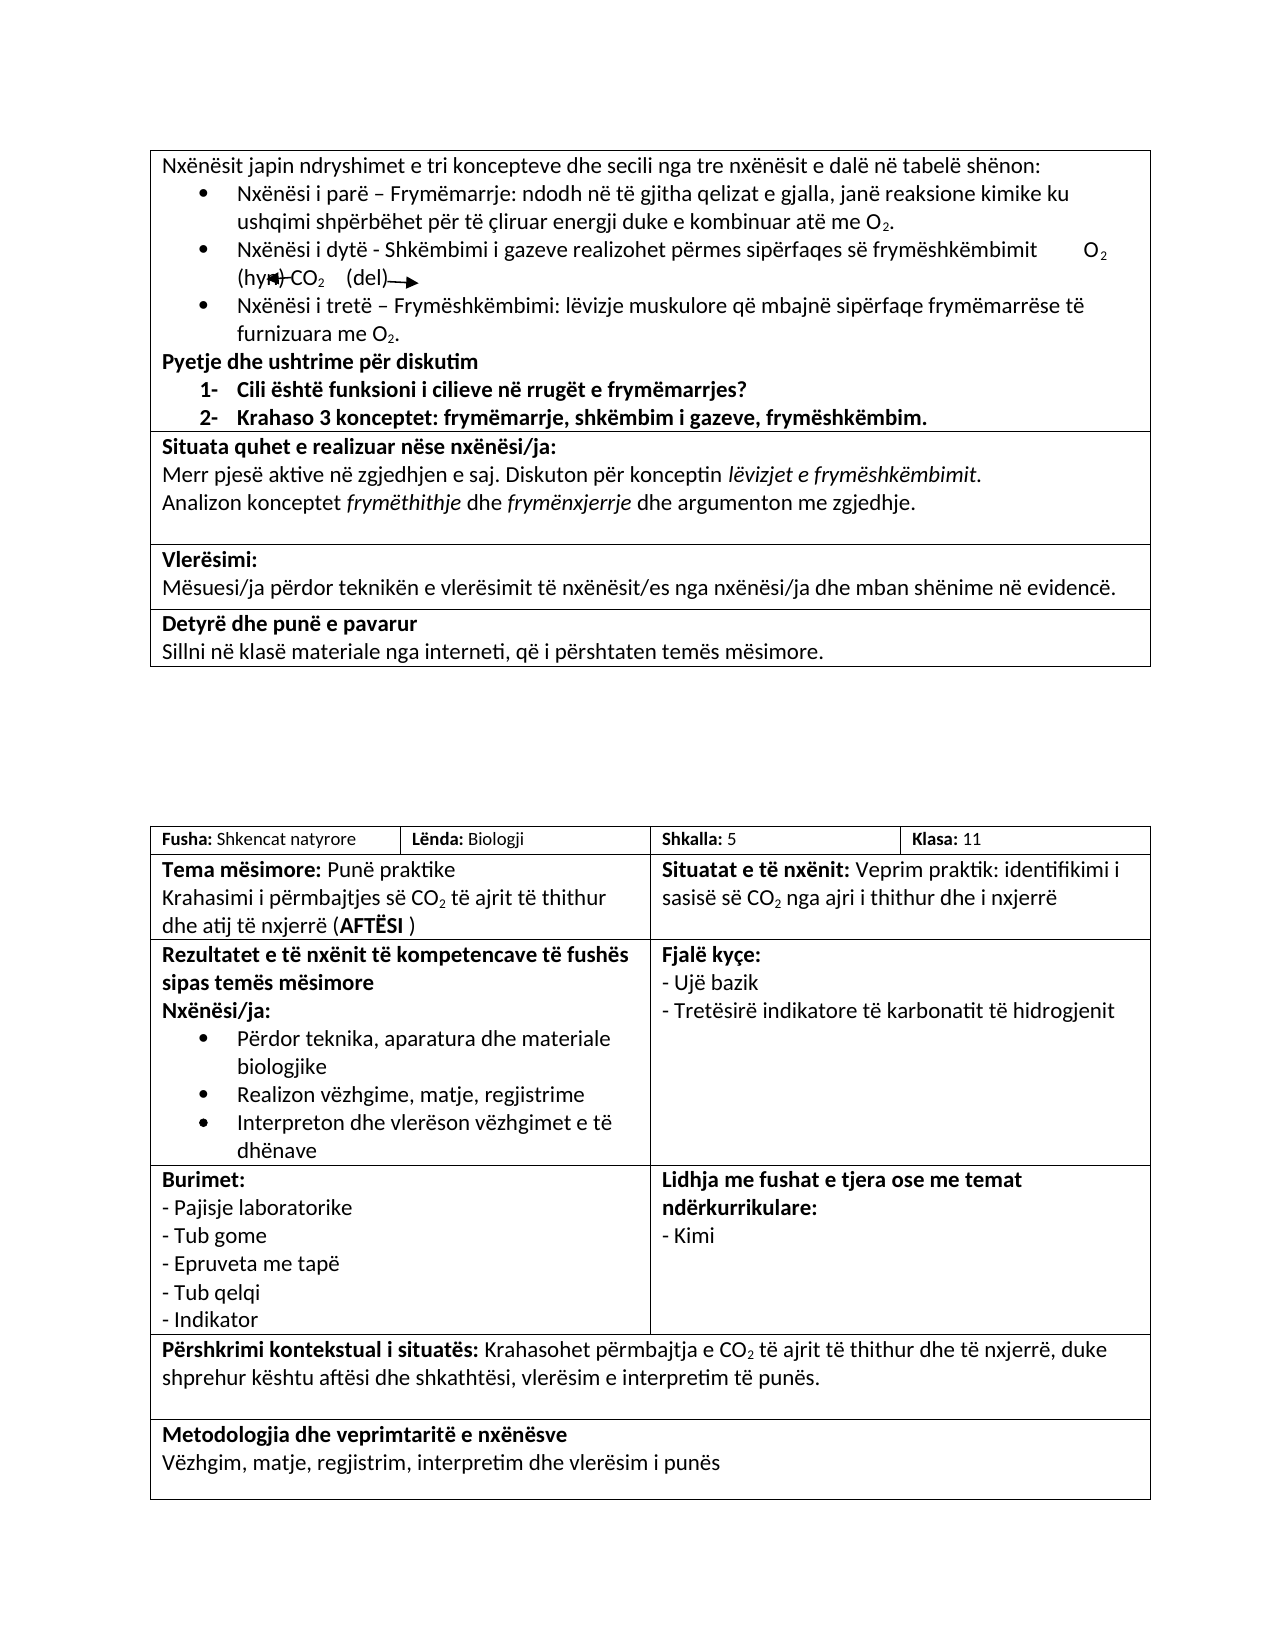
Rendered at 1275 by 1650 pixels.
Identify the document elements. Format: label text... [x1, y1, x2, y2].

table_cell Situatat e të nxënit: Veprim praktik: identifikimi i sasisë së CO2 nga ajri i thithur dhe i nxjerrë [651, 855, 1150, 939]
table_cell Tema mësimore: Punë praktike Krahasimi i përmbajtjes së CO2 të ajrit të thithur dhe atij të nxjerrë (AFTËSI ) [151, 855, 650, 939]
table_cell Burimet: - Pajisje laboratorike - Tub gome - Epruveta me tapë - Tub qelqi - Indikator [151, 1166, 650, 1334]
table_header Lënda: Biologji [401, 827, 650, 854]
table_cell Rezultatet e të nxënit të kompetencave të fushës sipas temës mësimore Nxënësi/ja: Përdor teknika, aparatura dhe materiale biologjike Realizon vëzhgime, matje, regjistrime Interpreton dhe vlerëson vëzhgimet e të dhënave [151, 940, 650, 1164]
table_header Shkalla: 5 [651, 827, 900, 854]
table_cell Situata quhet e realizuar nëse nxënësi/ja: Merr pjesë aktive në zgjedhjen e saj. Diskuton për konceptin lëvizjet e frymëshkëmbimit. Analizon konceptet frymëthithje dhe frymënxjerrje dhe argumenton me zgjedhje. [151, 432, 1150, 544]
table_header Fusha: Shkencat natyrore [151, 827, 400, 854]
table_header Klasa: 11 [901, 827, 1150, 854]
table_cell Përshkrimi kontekstual i situatës: Krahasohet përmbajtja e CO2 të ajrit të thithur dhe të nxjerrë, duke shprehur kështu aftësi dhe shkathtësi, vlerësim e interpretim të punës. [151, 1335, 1150, 1419]
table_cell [151, 1420, 1150, 1499]
table_cell Fjalë kyçe: - Ujë bazik - Tretësirë indikatore të karbonatit të hidrogjenit [651, 940, 1150, 1164]
table_cell Vlerësimi: Mësuesi/ja përdor teknikën e vlerësimit të nxënësit/es nga nxënësi/ja dhe mban shënime në evidencë. [151, 545, 1150, 608]
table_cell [151, 151, 1150, 431]
table_cell Lidhja me fushat e tjera ose me temat ndërkurrikulare: - Kimi [651, 1166, 1150, 1334]
table_cell Detyrë dhe punë e pavarur Sillni në klasë materiale nga interneti, që i përshtaten temës mësimore. [151, 610, 1150, 666]
